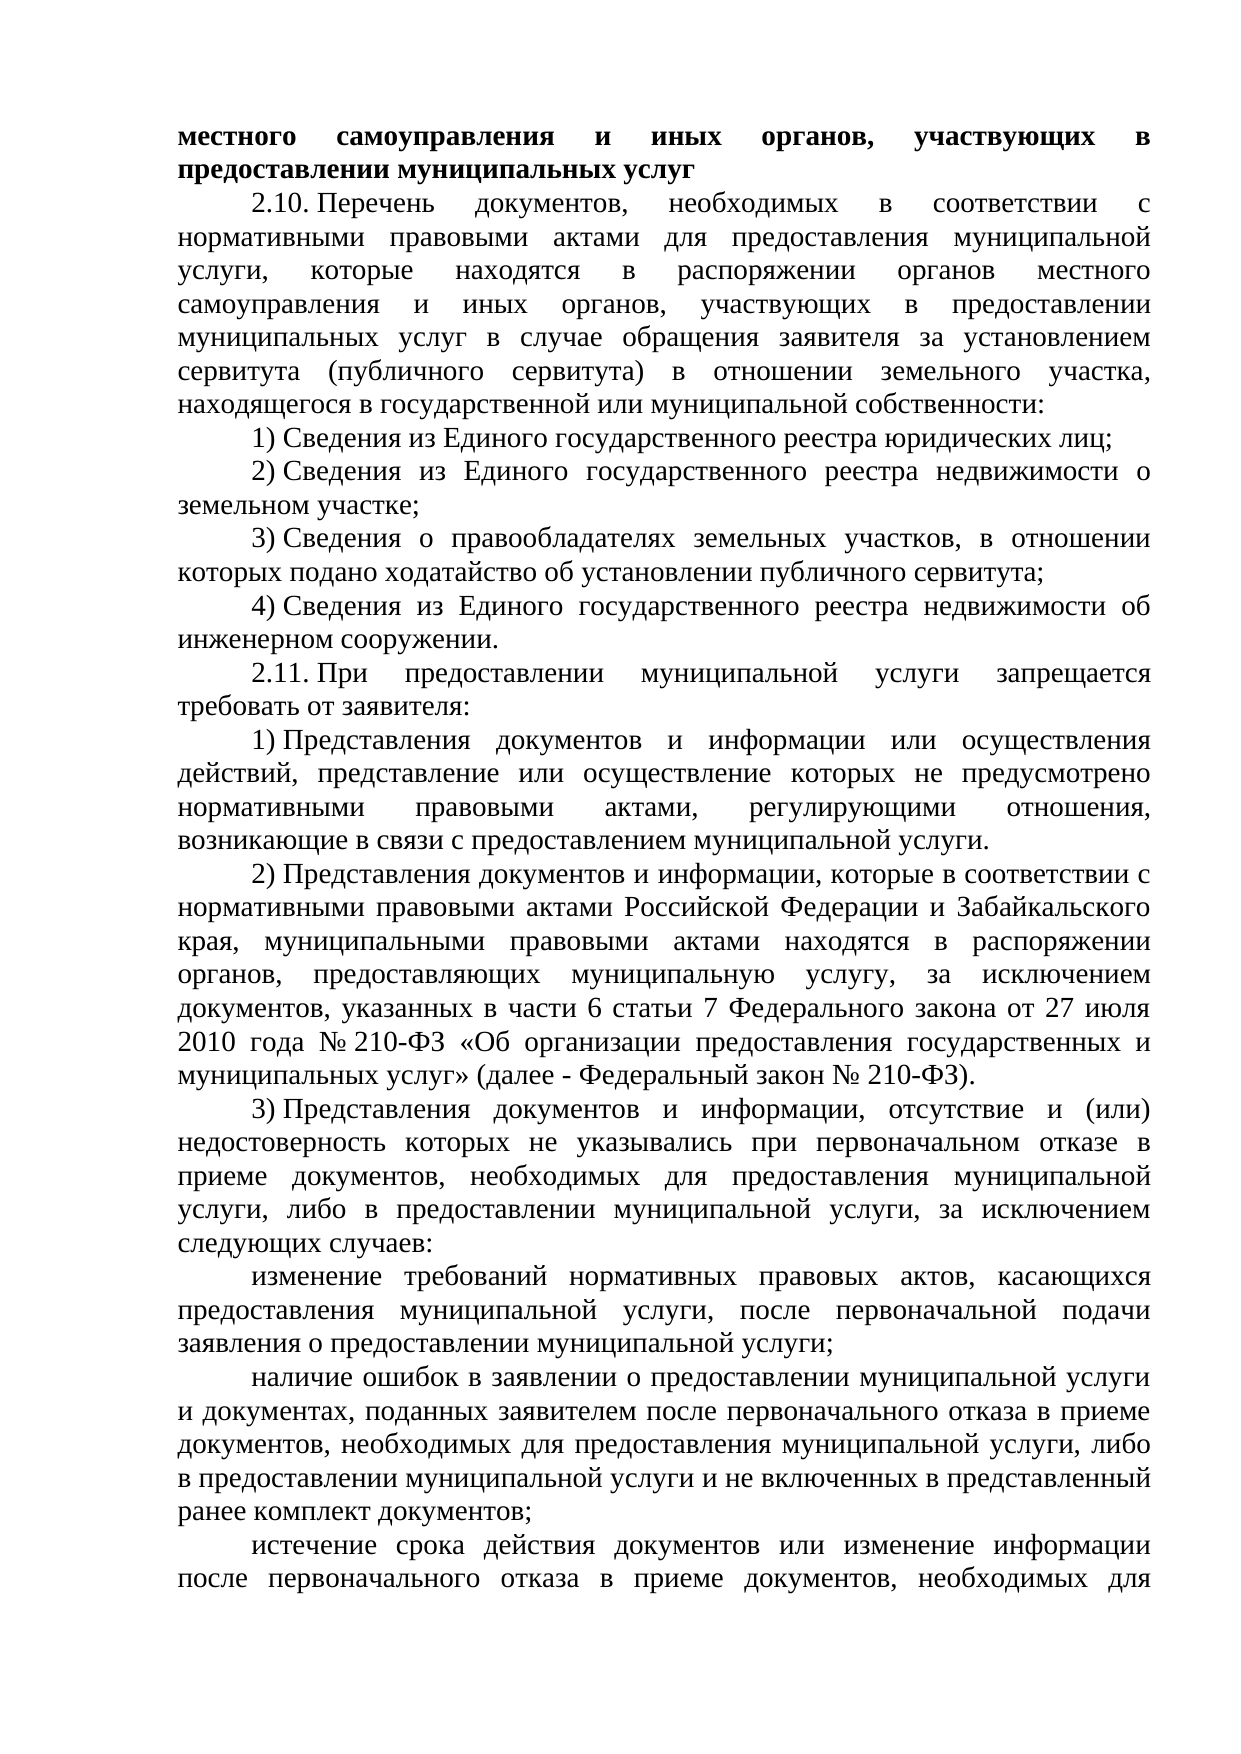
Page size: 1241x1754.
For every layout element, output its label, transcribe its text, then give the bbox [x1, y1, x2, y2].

text 2) Представления документов и информации, которые в соответствии с нормативными правовыми актами Российской Федерации и Забайкальского края, муниципальными правовыми актами находятся в распоряжении органов, предоставляющих муниципальную услугу, за исключением документов, указанных в части 6 статьи 7 Федерального закона от 27 июля 2010 года № 210-ФЗ «Об организации предоставления государственных и муниципальных услуг» (далее - Федеральный закон № 210-ФЗ). [177, 856, 1152, 1091]
text наличие ошибок в заявлении о предоставлении муниципальной услуги и документах, поданных заявителем после первоначального отказа в приеме документов, необходимых для предоставления муниципальной услуги, либо в предоставлении муниципальной услуги и не включенных в представленный ранее комплект документов; [177, 1359, 1152, 1527]
text 2.11. При предоставлении муниципальной услуги запрещается требовать от заявителя: [177, 655, 1152, 722]
text 3) Сведения о правообладателях земельных участков, в отношении которых подано ходатайство об установлении публичного сервитута; [177, 521, 1152, 588]
text изменение требований нормативных правовых актов, касающихся предоставления муниципальной услуги, после первоначальной подачи заявления о предоставлении муниципальной услуги; [177, 1258, 1152, 1359]
text 4) Сведения из Единого государственного реестра недвижимости об инженерном сооружении. [177, 588, 1152, 655]
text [177, 118, 1152, 185]
text 1) Представления документов и информации или осуществления действий, представление или осуществление которых не предусмотрено нормативными правовыми актами, регулирующими отношения, возникающие в связи с предоставлением муниципальной услуги. [177, 722, 1152, 856]
text 1) Сведения из Единого государственного реестра юридических лиц; [177, 420, 1152, 453]
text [177, 1527, 1152, 1594]
text 3) Представления документов и информации, отсутствие и (или) недостоверность которых не указывались при первоначальном отказе в приеме документов, необходимых для предоставления муниципальной услуги, либо в предоставлении муниципальной услуги, за исключением следующих случаев: [177, 1091, 1152, 1258]
text 2.10. Перечень документов, необходимых в соответствии с нормативными правовыми актами для предоставления муниципальной услуги, которые находятся в распоряжении органов местного самоуправления и иных органов, участвующих в предоставлении муниципальных услуг в случае обращения заявителя за установлением сервитута (публичного сервитута) в отношении земельного участка, находящегося в государственной или муниципальной собственности: [177, 185, 1152, 420]
text 2) Сведения из Единого государственного реестра недвижимости о земельном участке; [177, 453, 1152, 521]
